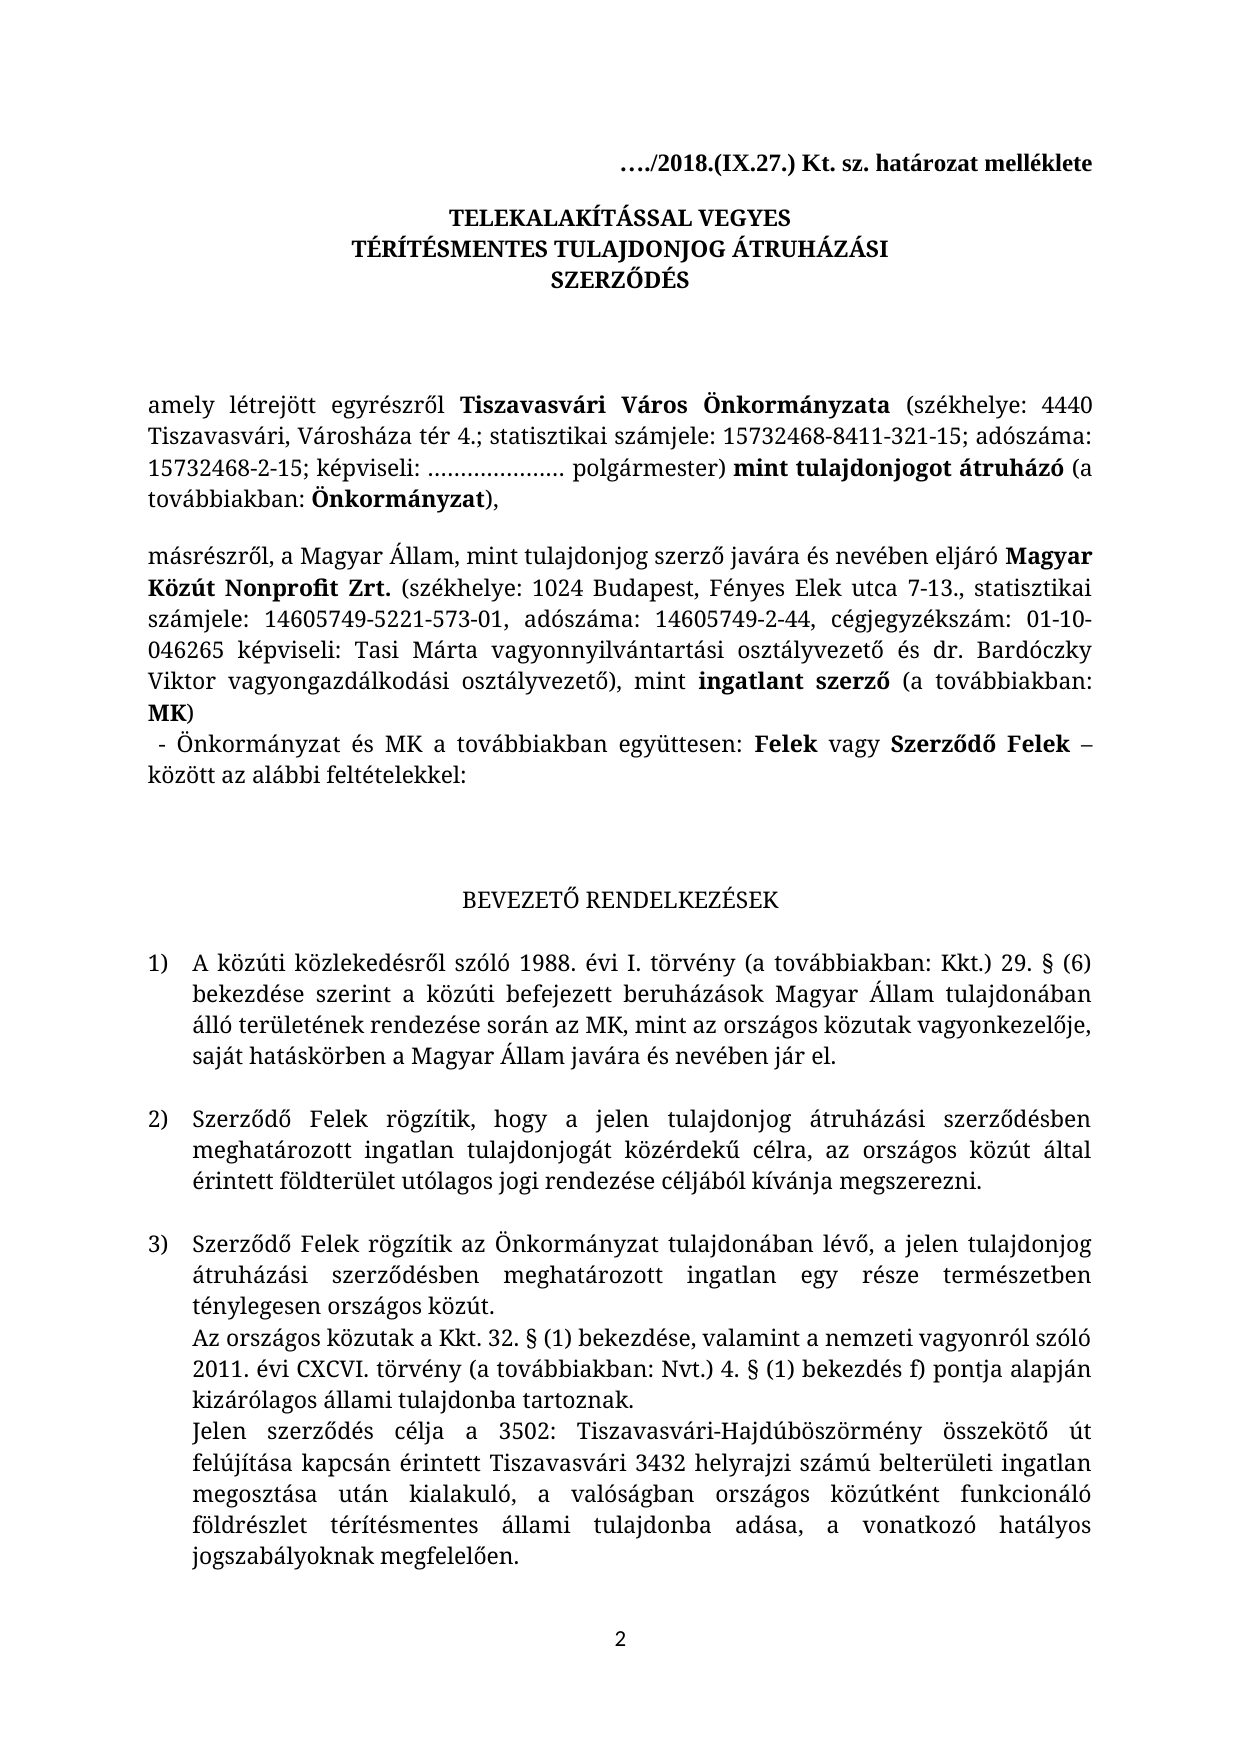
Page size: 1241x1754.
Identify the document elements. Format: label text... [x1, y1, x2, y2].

list A közúti közlekedésről szóló 1988. évi I. törvény (a továbbiakban: Kkt.) 29. § (6) bekezdése szerint a közúti befejezett beruházások Magyar Állam tulajdonában álló területének rendezése során az MK, mint az országos közutak vagyonkezelője, saját hatáskörben a Magyar Állam javára és nevében jár el. [148, 947, 1093, 1072]
text - Önkormányzat és MK a továbbiakban együttesen: Felek vagy Szerződő Felek – között az alábbi feltételekkel: [148, 728, 1093, 790]
text amely létrejött egyrészről Tiszavasvári Város Önkormányzata (székhelye: 4440 Tiszavasvári, Városháza tér 4.; statisztikai számjele: 15732468-8411-321-15; adószáma: 15732468-2-15; képviseli: ………………… polgármester) mint tulajdonjogot átruházó (a továbbiakban: Önkormányzat), [148, 389, 1093, 514]
text másrészről, a Magyar Állam, mint tulajdonjog szerző javára és nevében eljáró Magyar Közút Nonprofit Zrt. (székhelye: 1024 Budapest, Fényes Elek utca 7-13., statisztikai számjele: 14605749-5221-573-01, adószáma: 14605749-2-44, cégjegyzékszám: 01-10-046265 képviseli: Tasi Márta vagyonnyilvántartási osztályvezető és dr. Bardóczky Viktor vagyongazdálkodási osztályvezető), mint ingatlant szerző (a továbbiakban: MK) [148, 540, 1093, 728]
text TELEKALAKÍTÁSSAL VEGYES [148, 201, 1093, 233]
text TÉRÍTÉSMENTES TULAJDONJOG ÁTRUHÁZÁSI [148, 233, 1093, 264]
list Szerződő Felek rögzítik az Önkormányzat tulajdonában lévő, a jelen tulajdonjog átruházási szerződésben meghatározott ingatlan egy része természetben ténylegesen országos közút. [148, 1228, 1093, 1322]
text Jelen szerződés célja a 3502: Tiszavasvári-Hajdúböszörmény összekötő út felújítása kapcsán érintett Tiszavasvári 3432 helyrajzi számú belterületi ingatlan megosztása után kialakuló, a valóságban országos közútként funkcionáló földrészlet térítésmentes állami tulajdonba adása, a vonatkozó hatályos jogszabályoknak megfelelően. [192, 1415, 1093, 1572]
text Az országos közutak a Kkt. 32. § (1) bekezdése, valamint a nemzeti vagyonról szóló 2011. évi CXCVI. törvény (a továbbiakban: Nvt.) 4. § (1) bekezdés f) pontja alapján kizárólagos állami tulajdonba tartoznak. [192, 1322, 1093, 1415]
list Szerződő Felek rögzítik, hogy a jelen tulajdonjog átruházási szerződésben meghatározott ingatlan tulajdonjogát közérdekű célra, az országos közút által érintett földterület utólagos jogi rendezése céljából kívánja megszerezni. [148, 1103, 1093, 1197]
text SZERZŐDÉS [148, 264, 1093, 295]
text …./2018.(IX.27.) Kt. sz. határozat melléklete [148, 148, 1093, 176]
text BEVEZETŐ RENDELKEZÉSEK [148, 884, 1093, 915]
